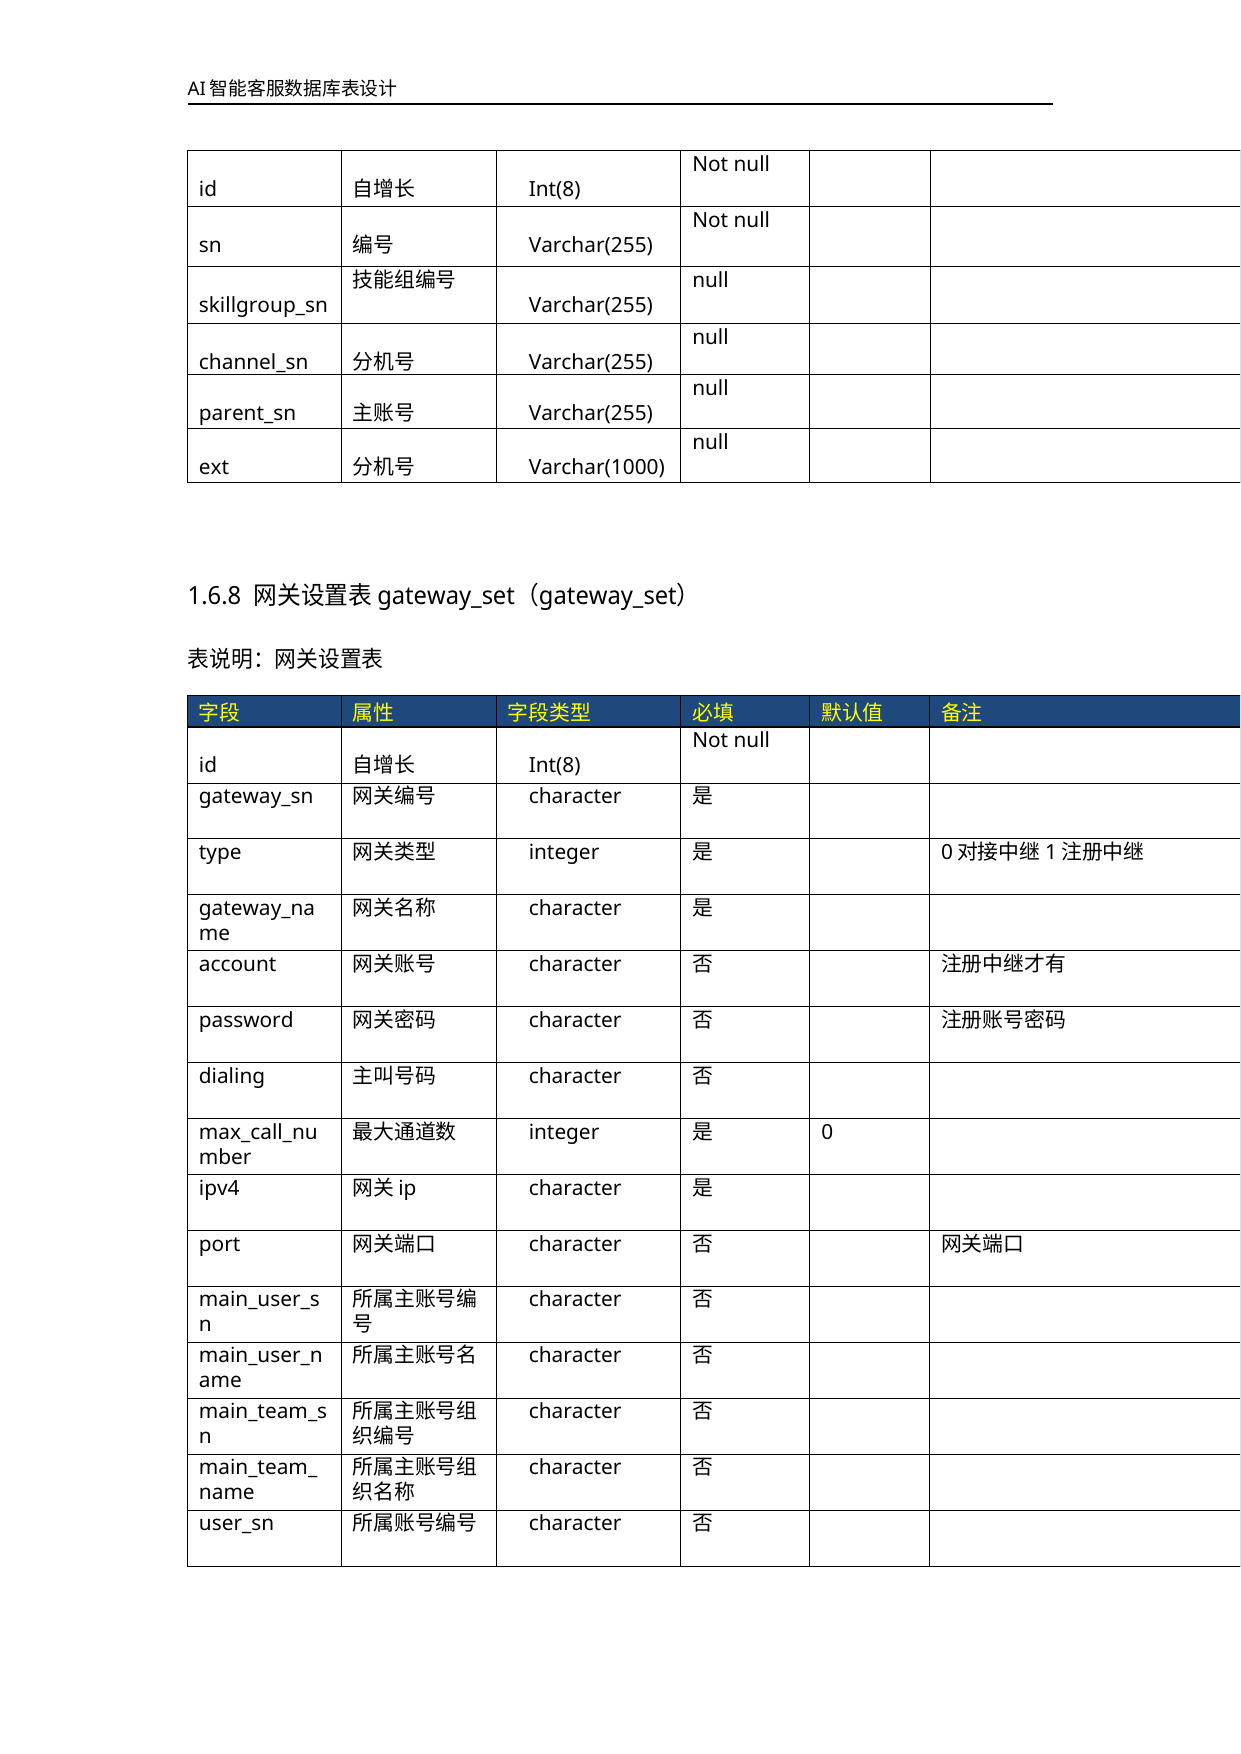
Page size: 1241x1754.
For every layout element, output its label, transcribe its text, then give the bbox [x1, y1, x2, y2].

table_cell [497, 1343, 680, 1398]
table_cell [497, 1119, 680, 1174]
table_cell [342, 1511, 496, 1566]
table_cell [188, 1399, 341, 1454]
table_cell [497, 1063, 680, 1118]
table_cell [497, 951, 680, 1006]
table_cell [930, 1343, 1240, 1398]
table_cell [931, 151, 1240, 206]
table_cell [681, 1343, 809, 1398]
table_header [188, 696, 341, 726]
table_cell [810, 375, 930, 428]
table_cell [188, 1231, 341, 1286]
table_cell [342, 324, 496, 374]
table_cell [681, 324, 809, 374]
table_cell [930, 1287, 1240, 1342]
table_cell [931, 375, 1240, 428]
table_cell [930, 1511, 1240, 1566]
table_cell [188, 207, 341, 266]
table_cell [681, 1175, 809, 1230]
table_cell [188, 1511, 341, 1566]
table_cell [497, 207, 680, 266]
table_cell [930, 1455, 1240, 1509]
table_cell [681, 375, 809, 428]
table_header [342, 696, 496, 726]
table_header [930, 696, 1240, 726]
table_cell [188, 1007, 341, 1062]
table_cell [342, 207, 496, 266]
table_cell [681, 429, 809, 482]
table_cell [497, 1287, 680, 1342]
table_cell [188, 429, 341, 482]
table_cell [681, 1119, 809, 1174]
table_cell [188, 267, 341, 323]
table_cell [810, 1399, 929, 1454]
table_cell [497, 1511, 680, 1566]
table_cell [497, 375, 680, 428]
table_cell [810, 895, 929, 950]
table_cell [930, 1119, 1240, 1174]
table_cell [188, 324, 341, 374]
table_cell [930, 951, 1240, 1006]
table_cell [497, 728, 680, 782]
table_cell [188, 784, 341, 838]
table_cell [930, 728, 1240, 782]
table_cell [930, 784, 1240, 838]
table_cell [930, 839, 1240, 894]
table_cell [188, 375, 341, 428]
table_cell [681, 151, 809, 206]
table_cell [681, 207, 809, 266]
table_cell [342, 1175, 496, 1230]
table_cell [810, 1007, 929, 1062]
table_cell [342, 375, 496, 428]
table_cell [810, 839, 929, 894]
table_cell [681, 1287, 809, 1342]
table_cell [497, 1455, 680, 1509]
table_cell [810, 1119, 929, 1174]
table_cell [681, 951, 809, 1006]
text 表说明：网关设置表 [187, 641, 1053, 674]
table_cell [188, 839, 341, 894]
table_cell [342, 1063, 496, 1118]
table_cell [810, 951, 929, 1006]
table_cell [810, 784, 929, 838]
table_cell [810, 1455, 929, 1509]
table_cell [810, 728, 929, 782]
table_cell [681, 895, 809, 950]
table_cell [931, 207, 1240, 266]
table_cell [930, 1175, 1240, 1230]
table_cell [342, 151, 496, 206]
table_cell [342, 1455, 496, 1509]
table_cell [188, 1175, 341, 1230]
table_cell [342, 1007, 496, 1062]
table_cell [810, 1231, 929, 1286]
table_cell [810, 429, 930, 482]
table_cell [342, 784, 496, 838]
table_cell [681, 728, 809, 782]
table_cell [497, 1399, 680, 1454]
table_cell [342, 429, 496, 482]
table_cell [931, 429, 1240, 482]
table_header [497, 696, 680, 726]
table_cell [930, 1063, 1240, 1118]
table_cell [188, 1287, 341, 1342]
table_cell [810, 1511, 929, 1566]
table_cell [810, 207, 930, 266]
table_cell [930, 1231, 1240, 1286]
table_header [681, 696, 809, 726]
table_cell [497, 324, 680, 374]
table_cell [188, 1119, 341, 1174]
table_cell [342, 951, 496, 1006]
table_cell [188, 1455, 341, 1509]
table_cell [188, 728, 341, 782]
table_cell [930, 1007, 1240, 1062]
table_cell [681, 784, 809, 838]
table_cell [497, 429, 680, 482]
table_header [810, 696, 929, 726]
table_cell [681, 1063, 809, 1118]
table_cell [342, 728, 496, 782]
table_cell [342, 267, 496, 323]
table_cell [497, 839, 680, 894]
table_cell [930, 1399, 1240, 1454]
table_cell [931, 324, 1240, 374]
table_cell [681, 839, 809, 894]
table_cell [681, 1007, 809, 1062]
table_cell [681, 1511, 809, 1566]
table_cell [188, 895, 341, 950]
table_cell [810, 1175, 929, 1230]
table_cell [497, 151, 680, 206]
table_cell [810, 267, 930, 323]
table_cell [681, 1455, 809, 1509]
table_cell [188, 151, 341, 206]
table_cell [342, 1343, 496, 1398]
subtitle 1.6.8 网关设置表gateway_set（gateway_set） [187, 576, 1053, 612]
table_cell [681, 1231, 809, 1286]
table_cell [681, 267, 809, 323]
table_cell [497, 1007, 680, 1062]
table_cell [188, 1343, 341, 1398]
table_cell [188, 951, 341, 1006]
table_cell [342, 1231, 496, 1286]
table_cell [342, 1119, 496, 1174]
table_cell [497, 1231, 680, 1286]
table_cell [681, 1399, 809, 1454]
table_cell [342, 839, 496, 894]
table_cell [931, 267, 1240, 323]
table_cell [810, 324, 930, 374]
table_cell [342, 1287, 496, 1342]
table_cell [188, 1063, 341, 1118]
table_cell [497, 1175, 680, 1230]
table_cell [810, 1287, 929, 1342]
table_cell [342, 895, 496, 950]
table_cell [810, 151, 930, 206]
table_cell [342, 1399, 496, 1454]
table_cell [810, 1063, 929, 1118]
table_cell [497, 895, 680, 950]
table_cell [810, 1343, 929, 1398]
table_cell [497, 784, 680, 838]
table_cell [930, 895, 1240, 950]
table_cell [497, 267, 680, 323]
